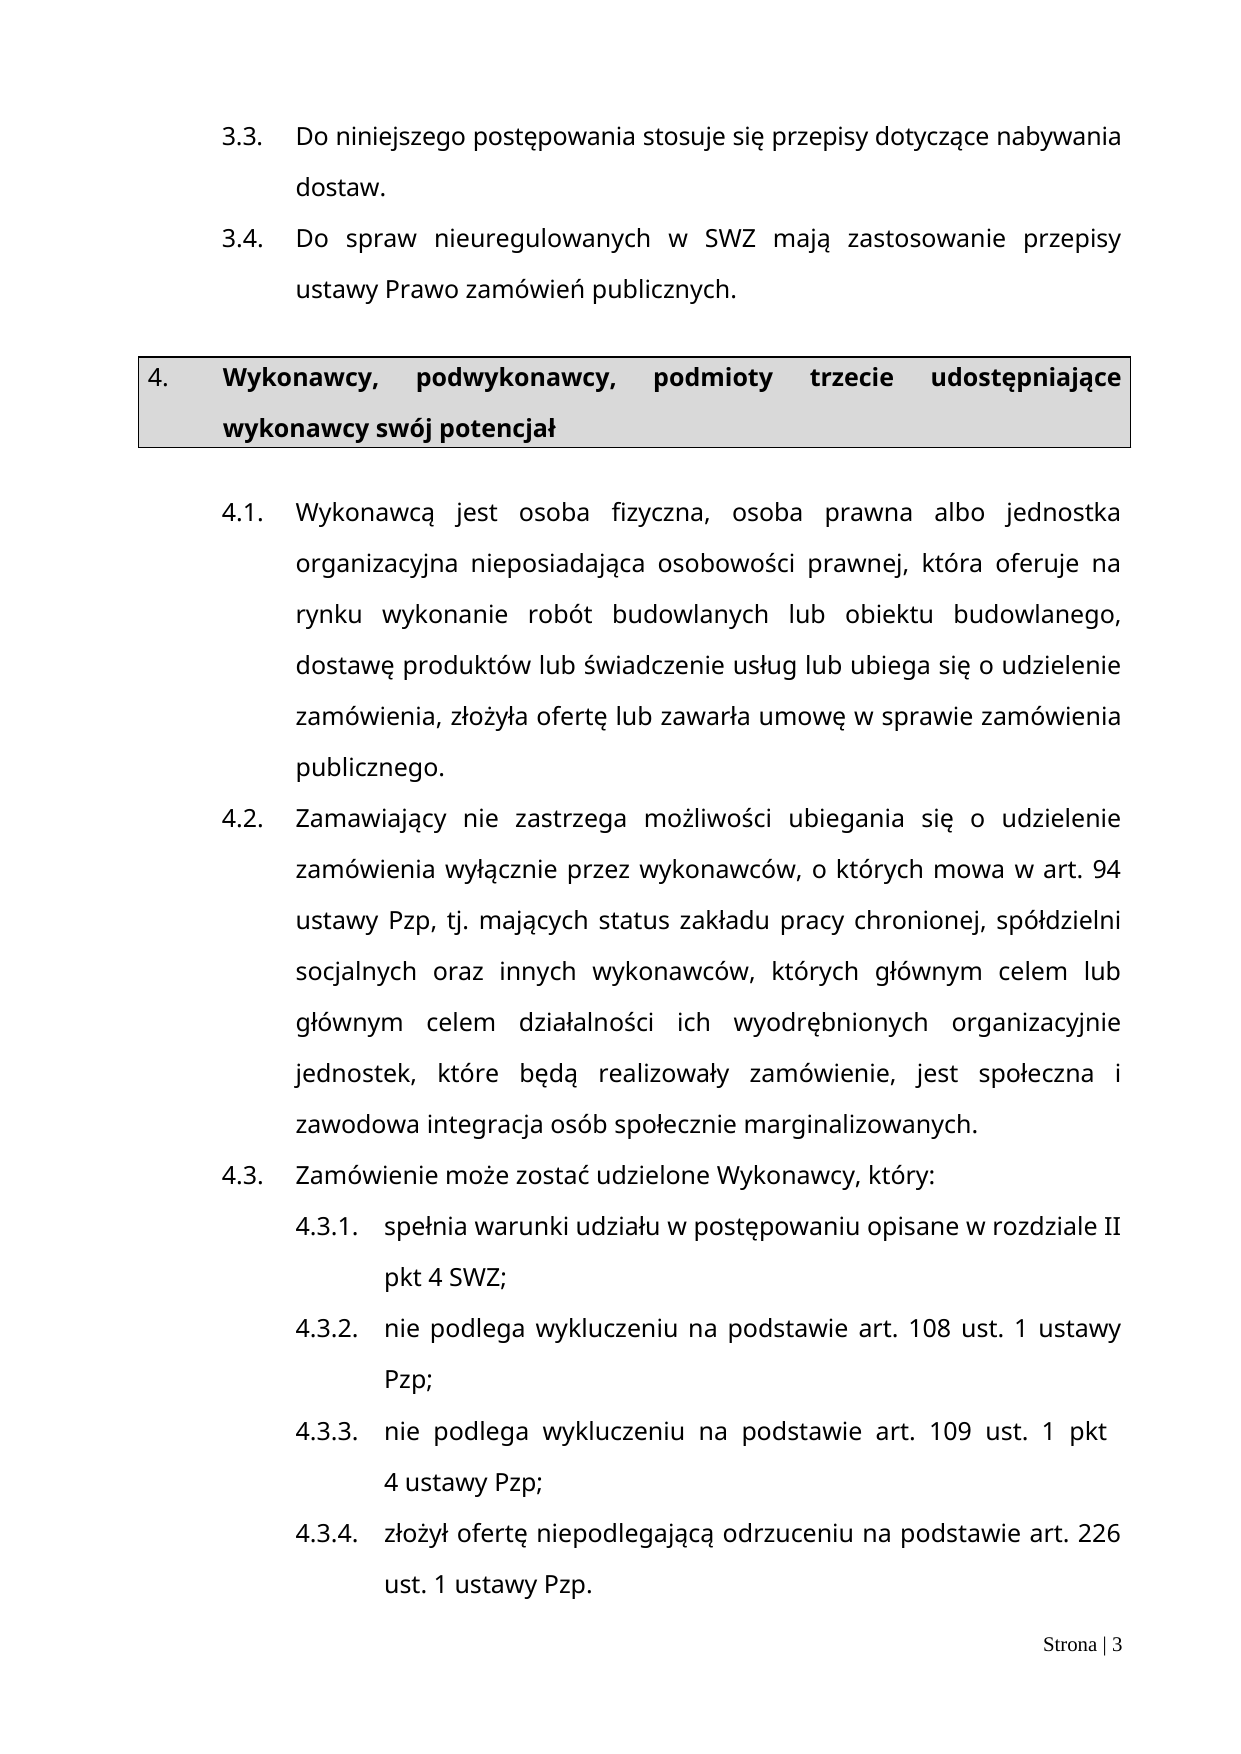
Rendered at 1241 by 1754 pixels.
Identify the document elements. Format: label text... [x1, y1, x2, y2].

list Do niniejszego postępowania stosuje się przepisy dotyczące nabywania dostaw. [222, 118, 1122, 203]
list Zamawiający nie zastrzega możliwości ubiegania się o udzielenie zamówienia wyłącznie przez wykonawców, o których mowa w art. 94 ustawy Pzp, tj. mających status zakładu pracy chronionej, spółdzielni socjalnych oraz innych wykonawców, których głównym celem lub głównym celem działalności ich wyodrębnionych organizacyjnie jednostek, które będą realizowały zamówienie, jest społeczna i zawodowa integracja osób społecznie marginalizowanych. [222, 801, 1122, 1141]
list nie podlega wykluczeniu na podstawie art. 109 ust. 1 pkt 4 ustawy Pzp; [295, 1413, 1122, 1498]
list Zamówienie może zostać udzielone Wykonawcy, który: [222, 1158, 1122, 1192]
list nie podlega wykluczeniu na podstawie art. 108 ust. 1 ustawy Pzp; [295, 1311, 1122, 1396]
list Do spraw nieuregulowanych w SWZ mają zastosowanie przepisy ustawy Prawo zamówień publicznych. [222, 220, 1122, 305]
list Wykonawcą jest osoba fizyczna, osoba prawna albo jednostka organizacyjna nieposiadająca osobowości prawnej, która oferuje na rynku wykonanie robót budowlanych lub obiektu budowlanego, dostawę produktów lub świadczenie usług lub ubiega się o udzielenie zamówienia, złożyła ofertę lub zawarła umowę w sprawie zamówienia publicznego. [222, 494, 1122, 784]
list Wykonawcy, podwykonawcy, podmioty trzecie udostępniające wykonawcy swój potencjał [139, 358, 1130, 447]
list spełnia warunki udziału w postępowaniu opisane w rozdziale II pkt 4 SWZ; [295, 1209, 1122, 1294]
list złożył ofertę niepodlegającą odrzuceniu na podstawie art. 226 ust. 1 ustawy Pzp. [295, 1515, 1122, 1600]
